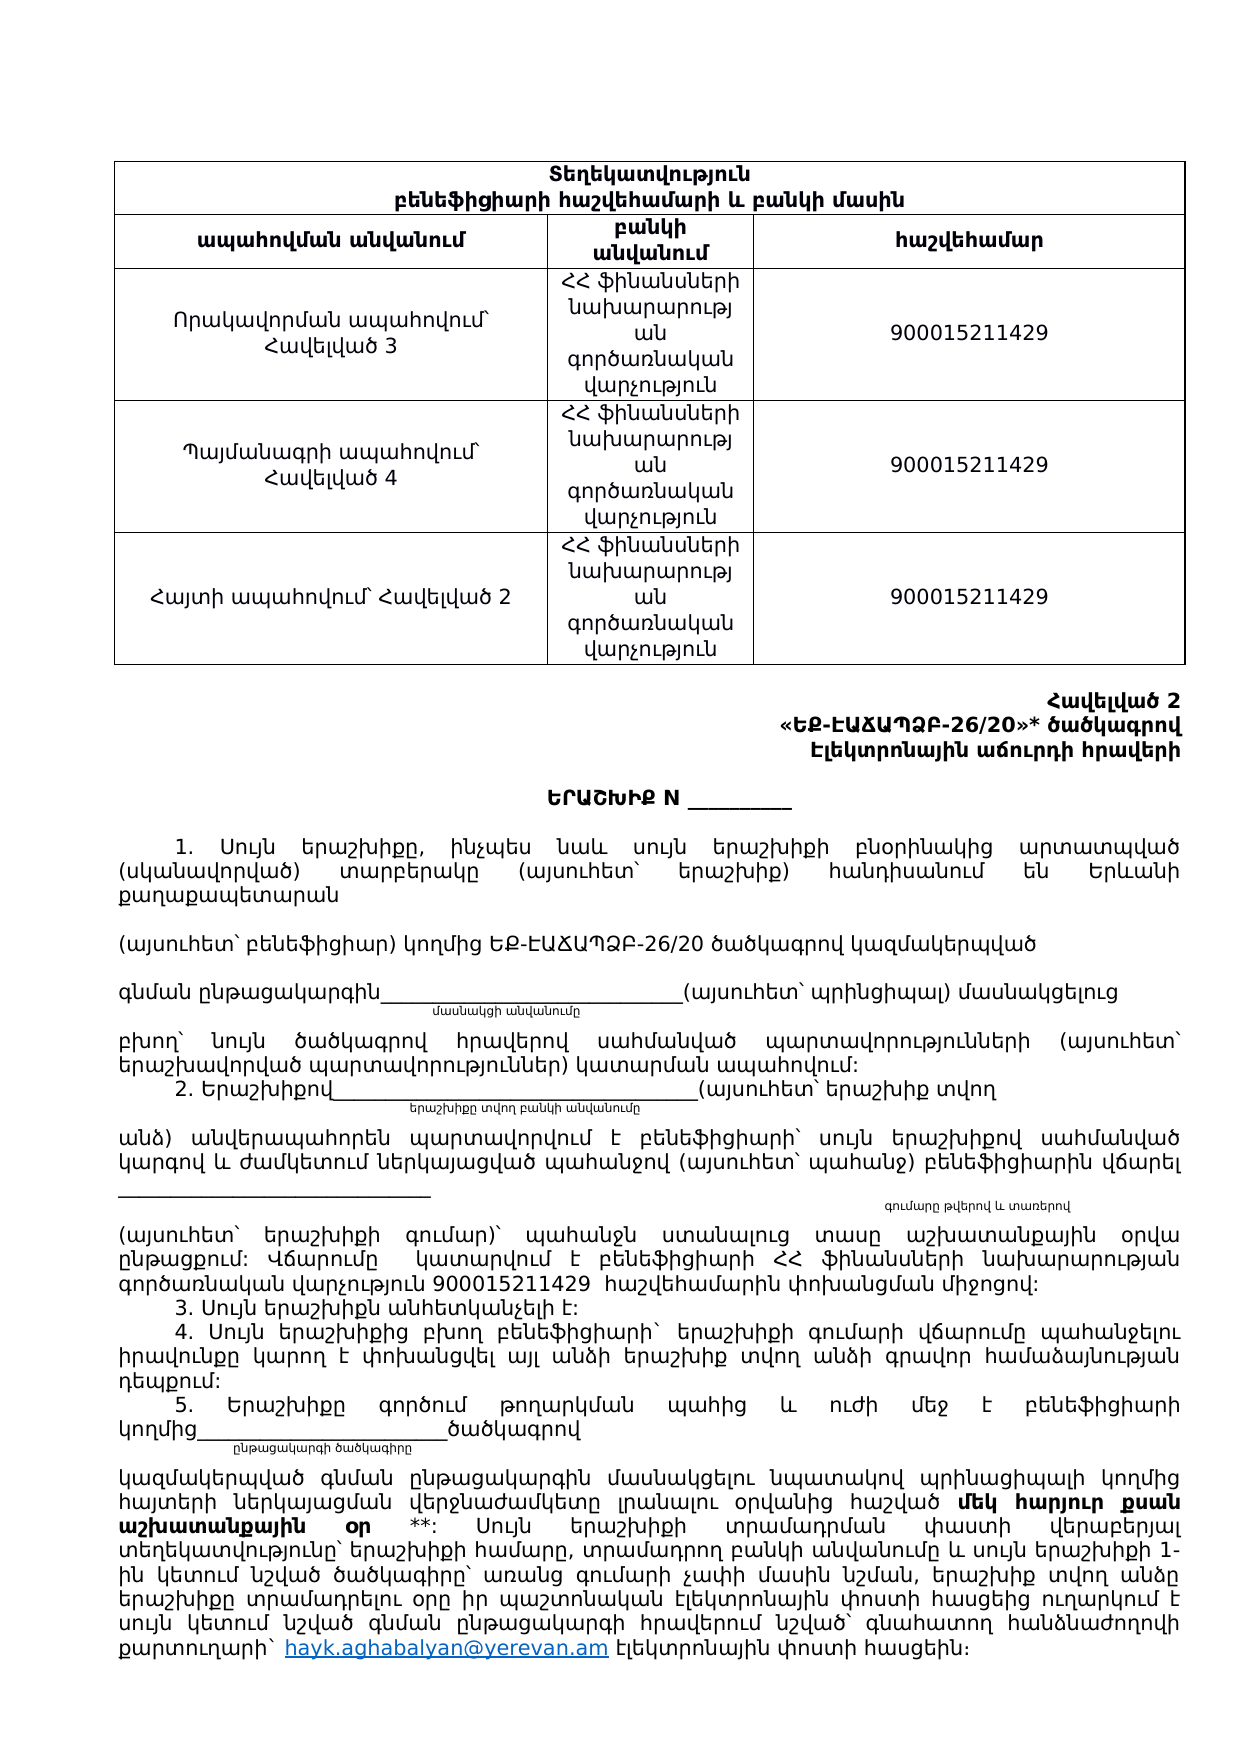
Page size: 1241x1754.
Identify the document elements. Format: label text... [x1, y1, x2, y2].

table_cell Հայտի ապահովում՝ Հավելված 2 [115, 533, 547, 664]
text մասնակցի անվանումը [118, 1004, 1181, 1029]
table_cell ՀՀ ֆինանսների նախարարության գործառնական վարչություն [548, 533, 753, 664]
table_cell ապահովման անվանում [115, 215, 547, 268]
text 4. Սույն երաշխիքից բխող բենեֆիցիարի` երաշխիքի գումարի վճարումը պահանջելու իրավունքը կարող է փոխանցվել այլ անձի երաշխիք տվող անձի գրավոր համաձայնության դեպքում: [118, 1320, 1181, 1393]
table_cell Որակավորման ապահովում՝ Հավելված 3 [115, 269, 547, 400]
text գումարը թվերով և տառերով [118, 1199, 1181, 1223]
text բխող՝ նույն ծածկագրով հրավերով սահմանված պարտավորությունների (այսուհետ՝ երաշխավորված պարտավորություններ) կատարման ապահովում: [118, 1029, 1181, 1077]
text 5. Երաշխիքը գործում թողարկման պահից և ուժի մեջ է բենեֆիցիարի կողմից________________________ծածկագրով [118, 1393, 1181, 1441]
text 1. Սույն երաշխիքը, ինչպես նաև սույն երաշխիքի բնօրինակից արտատպված (սկանավորված) տարբերակը (այսուհետ՝ երաշխիք) հանդիսանում են Երևանի քաղաքապետարան [118, 835, 1181, 907]
table_cell 900015211429 [754, 269, 1184, 400]
table_cell 900015211429 [754, 533, 1184, 664]
table_cell բանկի անվանում [548, 215, 753, 268]
table_cell հաշվեհամար [754, 215, 1184, 268]
text կազմակերպված գնման ընթացակարգին մասնակցելու նպատակով պրինացիպալի կողմից հայտերի ներկայացման վերջնաժամկետը լրանալու օրվանից հաշված մեկ հարյուր քսան աշխատանքային օր **: Սույն երաշխիքի տրամադրման փաստի վերաբերյալ տեղեկատվությունը՝ երաշխիքի համարը, տրամադրող բանկի անվանումը և սույն երաշխիքի 1-ին կետում նշված ծածկագիրը՝ առանց գումարի չափի մասին նշման, երաշխիք տվող անձը երաշխիքը տրամադրելու օրը իր պաշտոնական էլեկտրոնային փոստի հասցեից ուղարկում է սույն կետում նշված գնման ընթացակարգի հրավերում նշված՝ գնահատող հանձնաժողովի քարտուղարի` hayk.aghabalyan@yerevan.am էլեկտրոնային փոստի հասցեին։ [118, 1466, 1181, 1660]
text Հավելված 2 [118, 689, 1181, 713]
text Էլեկտրոնային աճուրդի հրավերի [118, 738, 1181, 762]
table_cell ՀՀ ֆինանսների նախարարության գործառնական վարչություն [548, 401, 753, 532]
text երաշխիքը տվող բանկի անվանումը [118, 1102, 1181, 1126]
text գնման ընթացակարգին_____________________________(այսուհետ՝ պրինցիպալ) մասնակցելուց [118, 980, 1181, 1004]
text 3. Սույն երաշխիքն անհետկանչելի է: [118, 1296, 1181, 1320]
table_cell Պայմանագրի ապահովում՝ Հավելված 4 [115, 401, 547, 532]
text ԵՐԱՇԽԻՔ N __________ [118, 786, 1181, 810]
text անձ) անվերապահորեն պարտավորվում է բենեֆիցիարի՝ սույն երաշխիքով սահմանված կարգով և ժամկետում ներկայացված պահանջով (այսուհետ՝ պահանջ) բենեֆիցիարին վճարել ______________________________ [118, 1126, 1181, 1199]
table_cell 900015211429 [754, 401, 1184, 532]
text ընթացակարգի ծածկագիրը [118, 1441, 1181, 1466]
text 2. Երաշխիքով___________________________________(այսուհետ՝ երաշխիք տվող [118, 1077, 1181, 1102]
text (այսուհետ՝ բենեֆիցիար) կողմից ԵՔ-ԷԱՃԱՊՁԲ-26/20 ծածկագրով կազմակերպված [118, 932, 1181, 980]
table_cell ՀՀ ֆինանսների նախարարության գործառնական վարչություն [548, 269, 753, 400]
text (այսուհետ՝ երաշխիքի գումար)՝ պահանջն ստանալուց տասը աշխատանքային օրվա ընթացքում: Վճարումը կատարվում է բենեֆիցիարի ՀՀ ֆինանսների նախարարության գործառնական վարչություն 900015211429 հաշվեհամարին փոխանցման միջոցով: [118, 1223, 1181, 1296]
table_header Տեղեկատվություն բենեֆիցիարի հաշվեհամարի և բանկի մասին [115, 162, 1184, 214]
text «ԵՔ-ԷԱՃԱՊՁԲ-26/20»* ծածկագրով [118, 713, 1181, 738]
